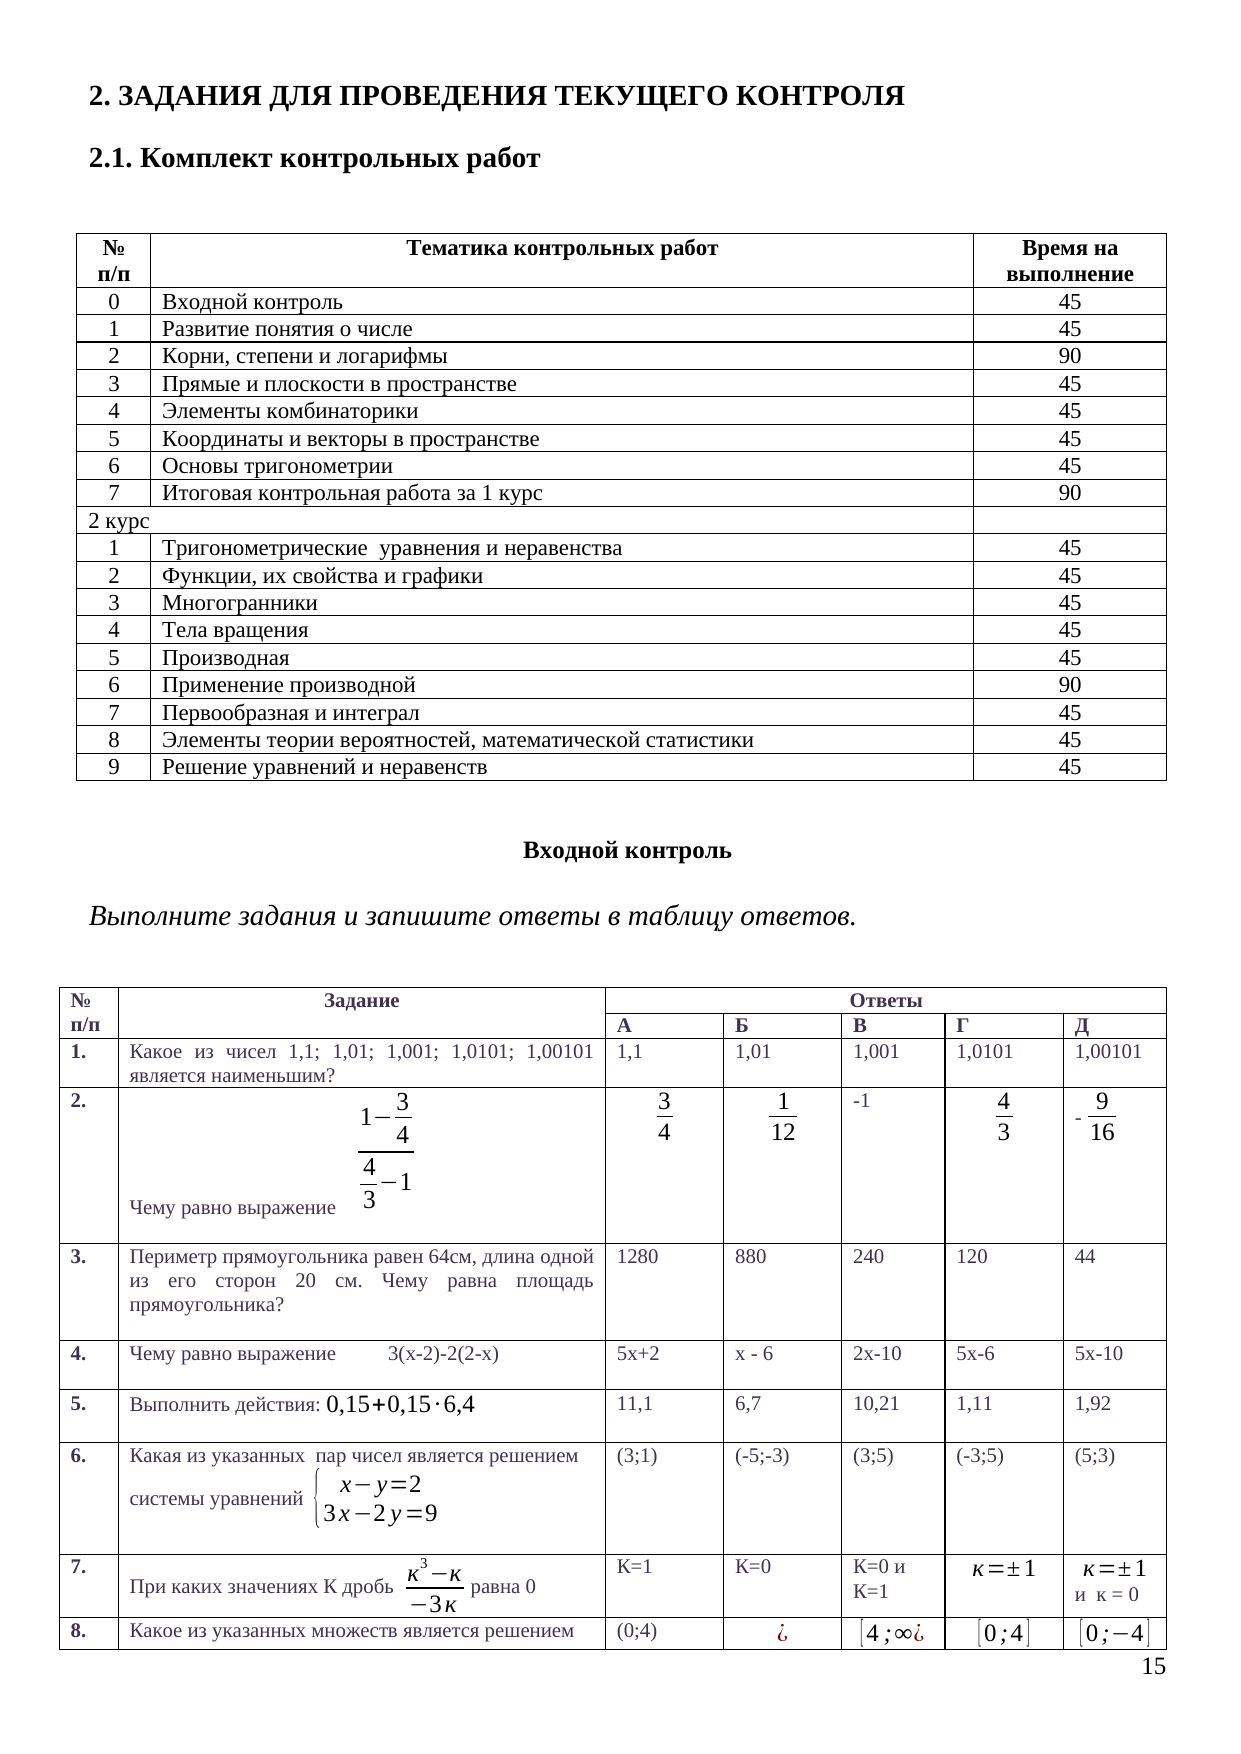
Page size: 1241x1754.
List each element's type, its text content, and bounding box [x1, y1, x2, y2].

table_cell 45 [974, 644, 1166, 670]
table_cell Производная [151, 644, 973, 670]
table_cell 45 [974, 397, 1166, 424]
table_cell 2х-10 [842, 1341, 944, 1389]
table_cell В [842, 1014, 944, 1037]
table_cell (3;1) [606, 1443, 723, 1553]
table_header Время на выполнение [974, 234, 1166, 287]
table_cell [946, 1088, 1063, 1243]
table_cell К=1 [606, 1555, 723, 1617]
table_cell 90 [974, 343, 1166, 369]
table_cell 90 [974, 480, 1166, 506]
table_cell 6,7 [724, 1390, 841, 1442]
table_cell Многогранники [151, 589, 973, 615]
table_cell 8 [77, 726, 150, 752]
table_cell (5;3) [1064, 1443, 1166, 1553]
table_cell (-3;5) [946, 1443, 1063, 1553]
table_cell 1 [77, 315, 150, 341]
table_cell 1,01 [724, 1039, 841, 1087]
table_cell 1,11 [946, 1390, 1063, 1442]
table_cell Чему равно выражение [119, 1088, 605, 1243]
table_cell 45 [974, 562, 1166, 588]
table_cell 90 [974, 671, 1166, 698]
table_cell 1,00101 [1064, 1039, 1166, 1087]
table_cell 11,1 [606, 1390, 723, 1442]
table_cell Какая из указанных пар чисел является решением системы уравнений [119, 1443, 605, 1553]
table_cell 5х-10 [1064, 1341, 1166, 1389]
table_cell (-5;-3) [724, 1443, 841, 1553]
table_cell Чему равно выражение 3(х-2)-2(2-х) [119, 1341, 605, 1389]
table_cell [946, 1555, 1063, 1617]
table_cell 10,21 [842, 1390, 944, 1442]
table_cell [1064, 1618, 1166, 1648]
table_cell 5 [77, 425, 150, 451]
table_cell - [1064, 1088, 1166, 1243]
table_cell Применение производной [151, 671, 973, 698]
table_cell Первообразная и интеграл [151, 699, 973, 725]
table_cell [606, 1088, 723, 1243]
table_cell [724, 1618, 841, 1648]
table_cell Г [946, 1014, 1063, 1037]
table_cell 45 [974, 370, 1166, 396]
table_cell Прямые и плоскости в пространстве [151, 370, 973, 396]
table_cell [974, 507, 1166, 533]
table_cell 5 [77, 644, 150, 670]
table_cell Развитие понятия о числе [151, 315, 973, 341]
table_cell Итоговая контрольная работа за 1 курс [151, 480, 973, 506]
text 2.1. Комплект контрольных работ [89, 140, 1166, 174]
table_cell Корни, степени и логарифмы [151, 343, 973, 369]
table_cell 7. [60, 1555, 118, 1617]
table_cell Основы тригонометрии [151, 452, 973, 478]
table_cell 45 [974, 616, 1166, 643]
table_cell А [606, 1014, 723, 1037]
table_cell К=0 и К=1 [842, 1555, 944, 1617]
table_cell 6 [77, 671, 150, 698]
table_cell Тригонометрические уравнения и неравенства [151, 534, 973, 561]
table_cell Входной контроль [151, 288, 973, 314]
table_cell -1 [842, 1088, 944, 1243]
table_cell 5. [60, 1390, 118, 1442]
table_cell Какое из чисел 1,1; 1,01; 1,001; 1,0101; 1,00101 является наименьшим? [119, 1039, 605, 1087]
table_cell (0;4) [606, 1618, 723, 1648]
table_cell Д [1064, 1014, 1166, 1037]
table_cell (3;5) [842, 1443, 944, 1553]
table_header № п/п [60, 988, 118, 1037]
table_cell 7 [77, 699, 150, 725]
table_cell 7 [77, 480, 150, 506]
table_header № п/п [77, 234, 150, 287]
table_cell 4 [77, 397, 150, 424]
table_cell 8. [60, 1618, 118, 1648]
table_cell 45 [974, 534, 1166, 561]
table_cell 240 [842, 1244, 944, 1340]
table_header Ответы [606, 988, 1166, 1012]
table_cell 45 [974, 425, 1166, 451]
table_cell 1 [77, 534, 150, 561]
table_cell [946, 1618, 1063, 1648]
table_cell 6 [77, 452, 150, 478]
table_cell Элементы комбинаторики [151, 397, 973, 424]
table_cell 45 [974, 726, 1166, 752]
table_cell 1,0101 [946, 1039, 1063, 1087]
table_cell 3 [77, 589, 150, 615]
table_cell При каких значениях К дробь равна 0 [119, 1555, 605, 1617]
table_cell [119, 1618, 605, 1648]
table_cell Решение уравнений и неравенств [151, 754, 973, 780]
table_cell 45 [974, 288, 1166, 314]
text Выполните задания и запишите ответы в таблицу ответов. [89, 898, 1166, 931]
table_cell Координаты и векторы в пространстве [151, 425, 973, 451]
table_cell 2 курс [77, 507, 973, 533]
table_cell 5х+2 [606, 1341, 723, 1389]
table_cell 1,92 [1064, 1390, 1166, 1442]
table_cell х - 6 [724, 1341, 841, 1389]
table_cell 4 [77, 616, 150, 643]
table_cell и к = 0 [1064, 1555, 1166, 1617]
table_cell 5х-6 [946, 1341, 1063, 1389]
table_cell 2 [77, 343, 150, 369]
table_cell Элементы теории вероятностей, математической статистики [151, 726, 973, 752]
table_cell 1,1 [606, 1039, 723, 1087]
table_cell Выполнить действия: [119, 1390, 605, 1442]
table_cell 45 [974, 754, 1166, 780]
table_cell 1280 [606, 1244, 723, 1340]
table_cell [724, 1088, 841, 1243]
table_header Тематика контрольных работ [151, 234, 973, 287]
table_cell К=0 [724, 1555, 841, 1617]
table_header Задание [119, 988, 605, 1037]
table_cell 2. [60, 1088, 118, 1243]
table_cell 880 [724, 1244, 841, 1340]
table_cell Периметр прямоугольника равен 64см, длина одной из его сторон 20 см. Чему равна площадь прямоугольника? [119, 1244, 605, 1340]
table_cell Тела вращения [151, 616, 973, 643]
table_cell 45 [974, 452, 1166, 478]
table_cell 45 [974, 315, 1166, 341]
table_cell 2 [77, 562, 150, 588]
table_cell 1,001 [842, 1039, 944, 1087]
table_cell Б [724, 1014, 841, 1037]
table_cell 1. [60, 1039, 118, 1087]
table_cell 120 [946, 1244, 1063, 1340]
table_cell 9 [77, 754, 150, 780]
table_cell 44 [1064, 1244, 1166, 1340]
table_cell 4. [60, 1341, 118, 1389]
text Входной контроль [89, 835, 1166, 864]
table_cell [842, 1618, 944, 1648]
table_cell Функции, их свойства и графики [151, 562, 973, 588]
table_cell 3 [77, 370, 150, 396]
table_cell 45 [974, 589, 1166, 615]
table_cell 3. [60, 1244, 118, 1340]
text 2. ЗАДАНИЯ ДЛЯ ПРОВЕДЕНИЯ ТЕКУЩЕГО КОНТРОЛЯ [89, 78, 1166, 111]
table_cell 45 [974, 699, 1166, 725]
table_cell 0 [77, 288, 150, 314]
table_cell 6. [60, 1443, 118, 1553]
